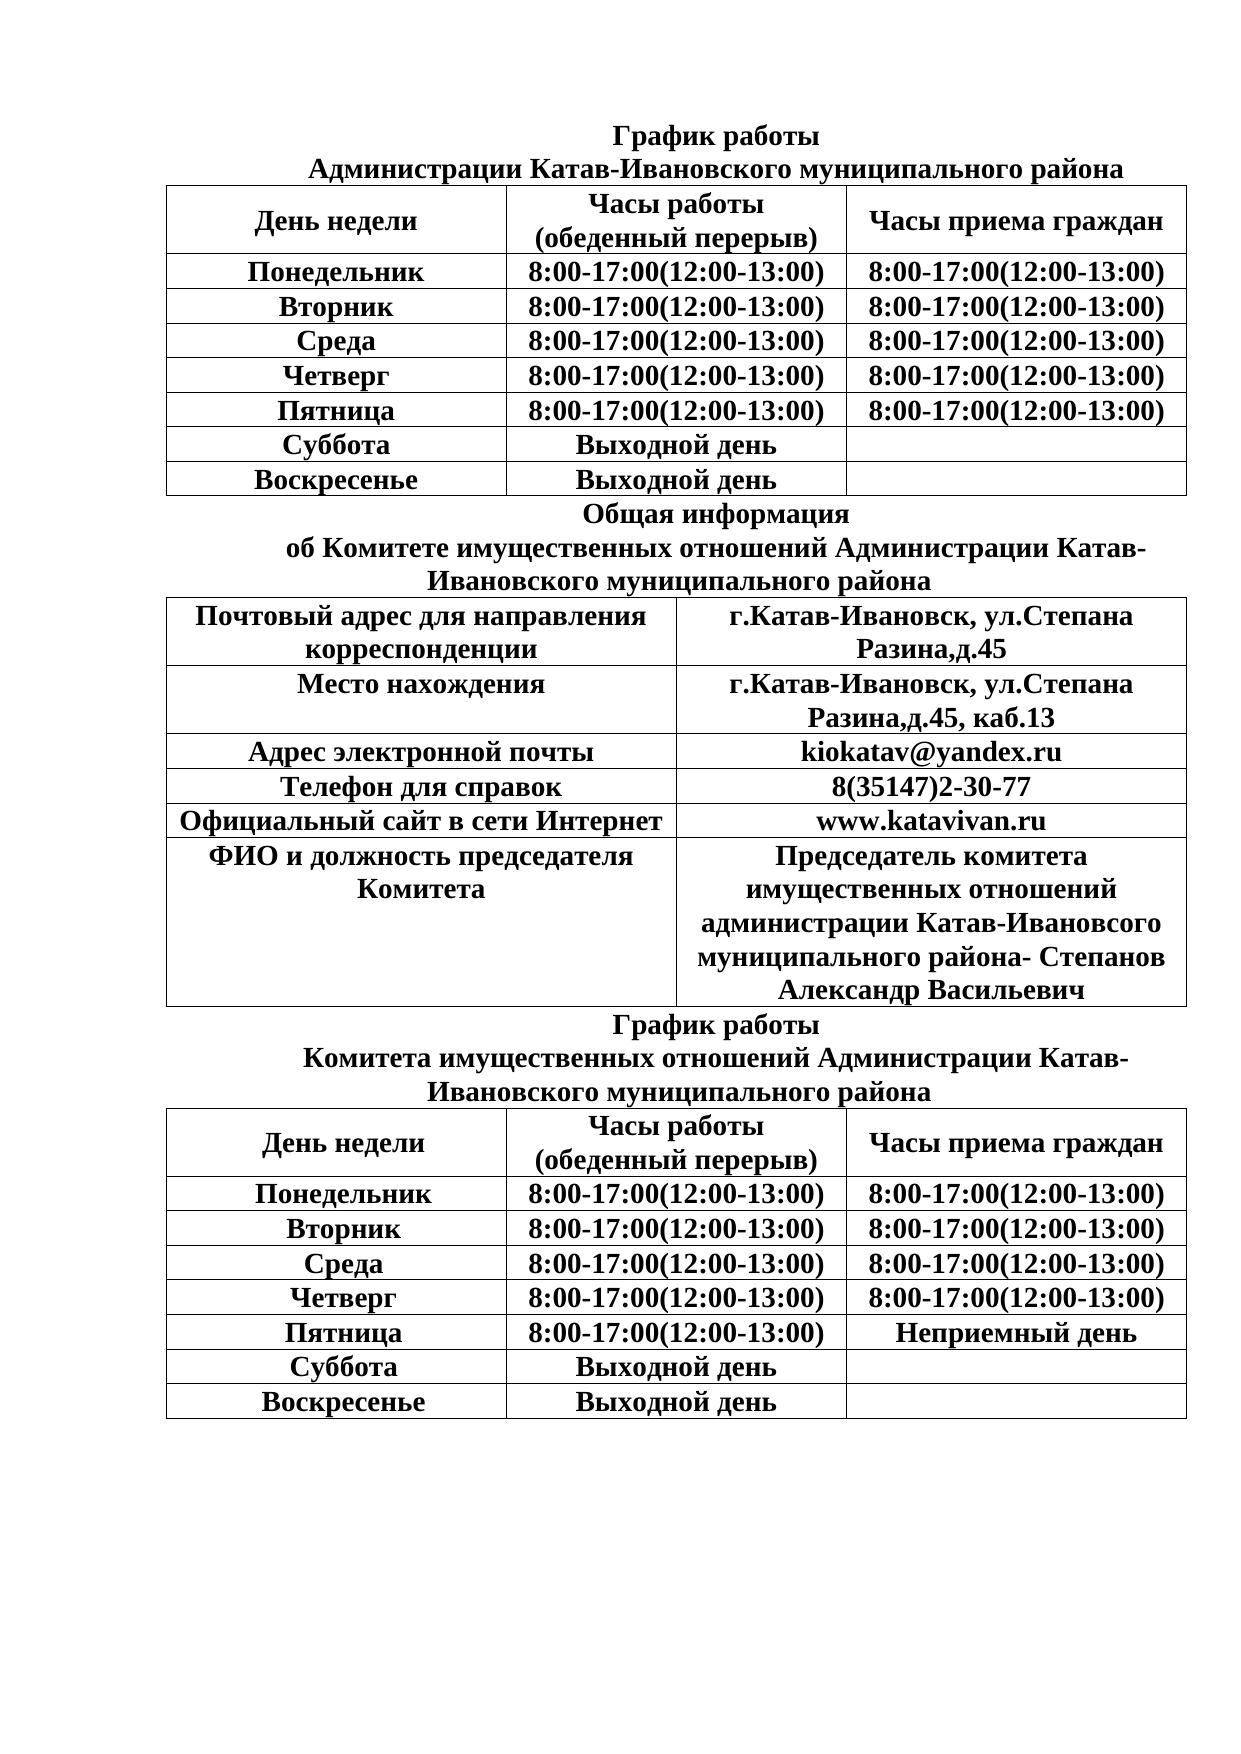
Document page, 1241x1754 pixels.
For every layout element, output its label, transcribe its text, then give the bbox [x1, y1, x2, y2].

text График работы [177, 118, 1181, 152]
table_cell Воскресенье [167, 1384, 506, 1418]
table_cell Вторник [167, 1211, 506, 1245]
table_cell Неприемный день [847, 1315, 1186, 1348]
table_header Почтовый адрес для направления корреспонденции [167, 598, 676, 665]
table_cell Четверг [167, 1280, 506, 1314]
table_cell 8:00-17:00(12:00-13:00) [507, 393, 846, 426]
table_cell 8:00-17:00(12:00-13:00) [507, 324, 846, 357]
table_header г.Катав-Ивановск, ул.Степана Разина,д.45 [677, 598, 1186, 665]
table_header День недели [167, 1109, 506, 1176]
table_cell Вторник [167, 289, 506, 322]
text Администрации Катав-Ивановского муниципального района [177, 152, 1181, 185]
table_cell 8:00-17:00(12:00-13:00) [847, 254, 1186, 288]
table_cell Телефон для справок [167, 769, 676, 802]
table_cell [847, 462, 1186, 495]
table_cell [847, 1384, 1186, 1418]
table_cell Выходной день [507, 427, 846, 461]
table_cell Среда [167, 1246, 506, 1279]
table_cell 8:00-17:00(12:00-13:00) [507, 1280, 846, 1314]
table_cell 8:00-17:00(12:00-13:00) [847, 393, 1186, 426]
table_cell Выходной день [507, 462, 846, 495]
table_cell ФИО и должность председателя Комитета [167, 838, 676, 1006]
table_cell Официальный сайт в сети Интернет [167, 804, 676, 837]
table_cell Пятница [167, 1315, 506, 1348]
table_cell Председатель комитета имущественных отношений администрации Катав-Ивановсого муниципального района- Степанов Александр Васильевич [677, 838, 1186, 1006]
table_cell 8:00-17:00(12:00-13:00) [847, 1280, 1186, 1314]
table_cell Среда [167, 324, 506, 357]
table_cell Выходной день [507, 1384, 846, 1418]
text об Комитете имущественных отношений Администрации Катав-Ивановского муниципального района [177, 530, 1181, 597]
table_cell 8:00-17:00(12:00-13:00) [847, 1177, 1186, 1210]
table_cell kiokatav@yandex.ru [677, 734, 1186, 768]
table_header День недели [167, 186, 506, 253]
table_header Часы работы (обеденный перерыв) [507, 186, 846, 253]
text Комитета имущественных отношений Администрации Катав-Ивановского муниципального района [177, 1040, 1181, 1107]
table_cell 8:00-17:00(12:00-13:00) [847, 1246, 1186, 1279]
table_cell Суббота [167, 427, 506, 461]
table_cell 8:00-17:00(12:00-13:00) [847, 324, 1186, 357]
table_cell Четверг [167, 358, 506, 392]
table_cell Понедельник [167, 1177, 506, 1210]
table_cell Воскресенье [167, 462, 506, 495]
table_cell www.katavivan.ru [677, 804, 1186, 837]
table_cell г.Катав-Ивановск, ул.Степана Разина,д.45, каб.13 [677, 666, 1186, 733]
table_cell Место нахождения [167, 666, 676, 733]
table_cell 8:00-17:00(12:00-13:00) [847, 358, 1186, 392]
table_cell 8:00-17:00(12:00-13:00) [507, 1315, 846, 1348]
table_cell Понедельник [167, 254, 506, 288]
table_cell 8:00-17:00(12:00-13:00) [507, 1246, 846, 1279]
table_cell Выходной день [507, 1350, 846, 1383]
table_cell Адрес электронной почты [167, 734, 676, 768]
text Общая информация [177, 496, 1181, 530]
text График работы [177, 1007, 1181, 1040]
table_cell 8:00-17:00(12:00-13:00) [507, 1177, 846, 1210]
table_header Часы приема граждан [847, 1109, 1186, 1176]
table_cell 8:00-17:00(12:00-13:00) [847, 1211, 1186, 1245]
table_header Часы приема граждан [847, 186, 1186, 253]
table_cell 8(35147)2-30-77 [677, 769, 1186, 802]
table_cell 8:00-17:00(12:00-13:00) [507, 1211, 846, 1245]
table_cell 8:00-17:00(12:00-13:00) [847, 289, 1186, 322]
table_cell [847, 427, 1186, 461]
table_cell 8:00-17:00(12:00-13:00) [507, 358, 846, 392]
table_cell Суббота [167, 1350, 506, 1383]
table_cell 8:00-17:00(12:00-13:00) [507, 289, 846, 322]
table_cell 8:00-17:00(12:00-13:00) [507, 254, 846, 288]
table_header Часы работы (обеденный перерыв) [507, 1109, 846, 1176]
table_cell [847, 1350, 1186, 1383]
table_cell Пятница [167, 393, 506, 426]
